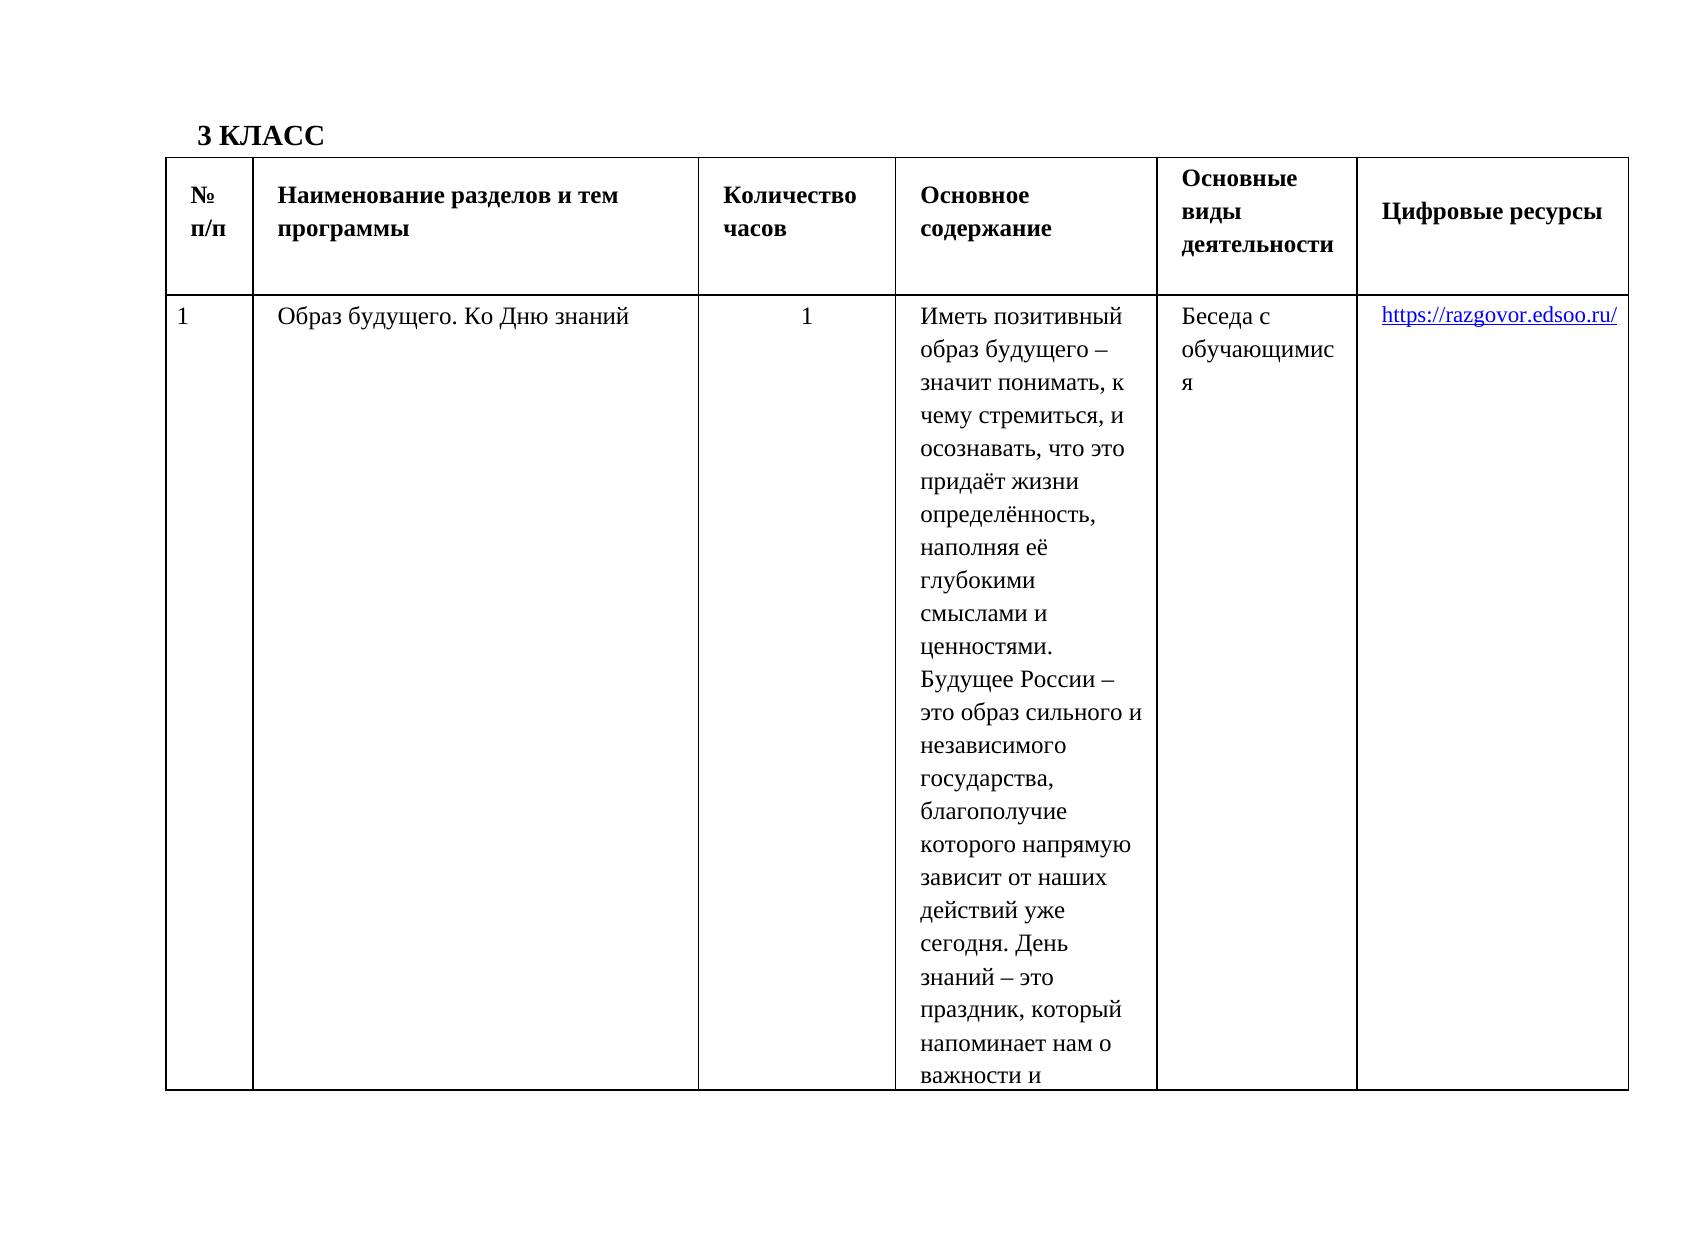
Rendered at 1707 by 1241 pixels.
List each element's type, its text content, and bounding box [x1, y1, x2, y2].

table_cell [254, 296, 698, 1089]
table_cell 1 [167, 296, 252, 1089]
table_header Основное содержание [896, 158, 1156, 294]
table_header Количество часов [699, 158, 895, 294]
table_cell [1158, 296, 1356, 1089]
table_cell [896, 296, 1156, 1089]
text 3 КЛАСС [190, 118, 1618, 152]
table_header № п/п [167, 158, 252, 294]
table_header Наименование разделов и тем программы [254, 158, 698, 294]
table_header Основные виды деятельности [1158, 158, 1356, 294]
table_header Цифровые ресурсы [1358, 158, 1628, 294]
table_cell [1358, 296, 1628, 1089]
table_cell 1 [699, 296, 895, 1089]
